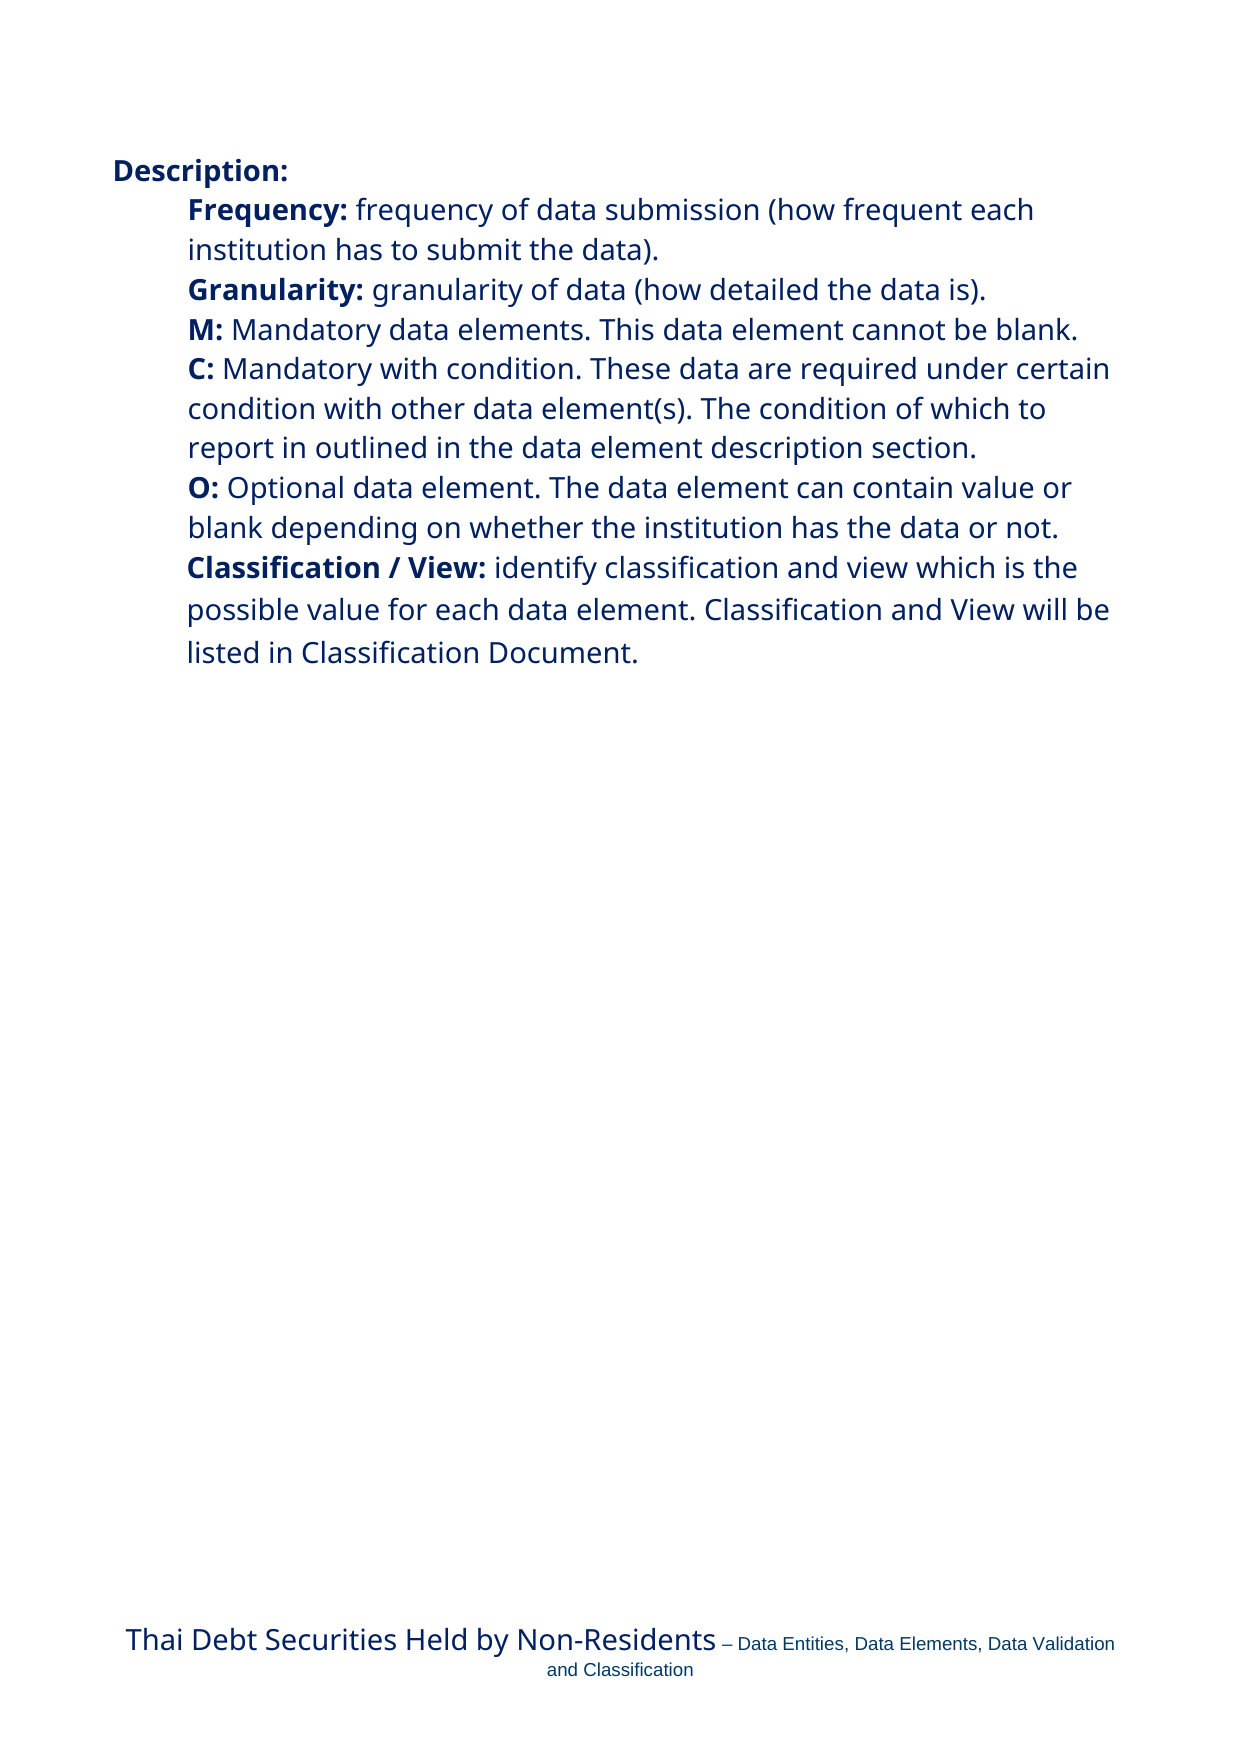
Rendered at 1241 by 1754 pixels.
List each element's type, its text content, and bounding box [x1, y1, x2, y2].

text C: Mandatory with condition. These data are required under certain condition with other data element(s). The condition of which to report in outlined in the data element description section. [187, 348, 1128, 467]
text O: Optional data element. The data element can contain value or blank depending on whether the institution has the data or not. [187, 467, 1128, 547]
text Classification / View: identify classification and view which is the possible value for each data element. Classification and View will be listed in Classification Document. [186, 547, 1128, 672]
text Frequency: frequency of data submission (how frequent each institution has to submit the data). [187, 190, 1128, 269]
text Description: [112, 150, 1128, 190]
text Granularity: granularity of data (how detailed the data is). [187, 269, 1128, 309]
text M: Mandatory data elements. This data element cannot be blank. [187, 309, 1128, 348]
